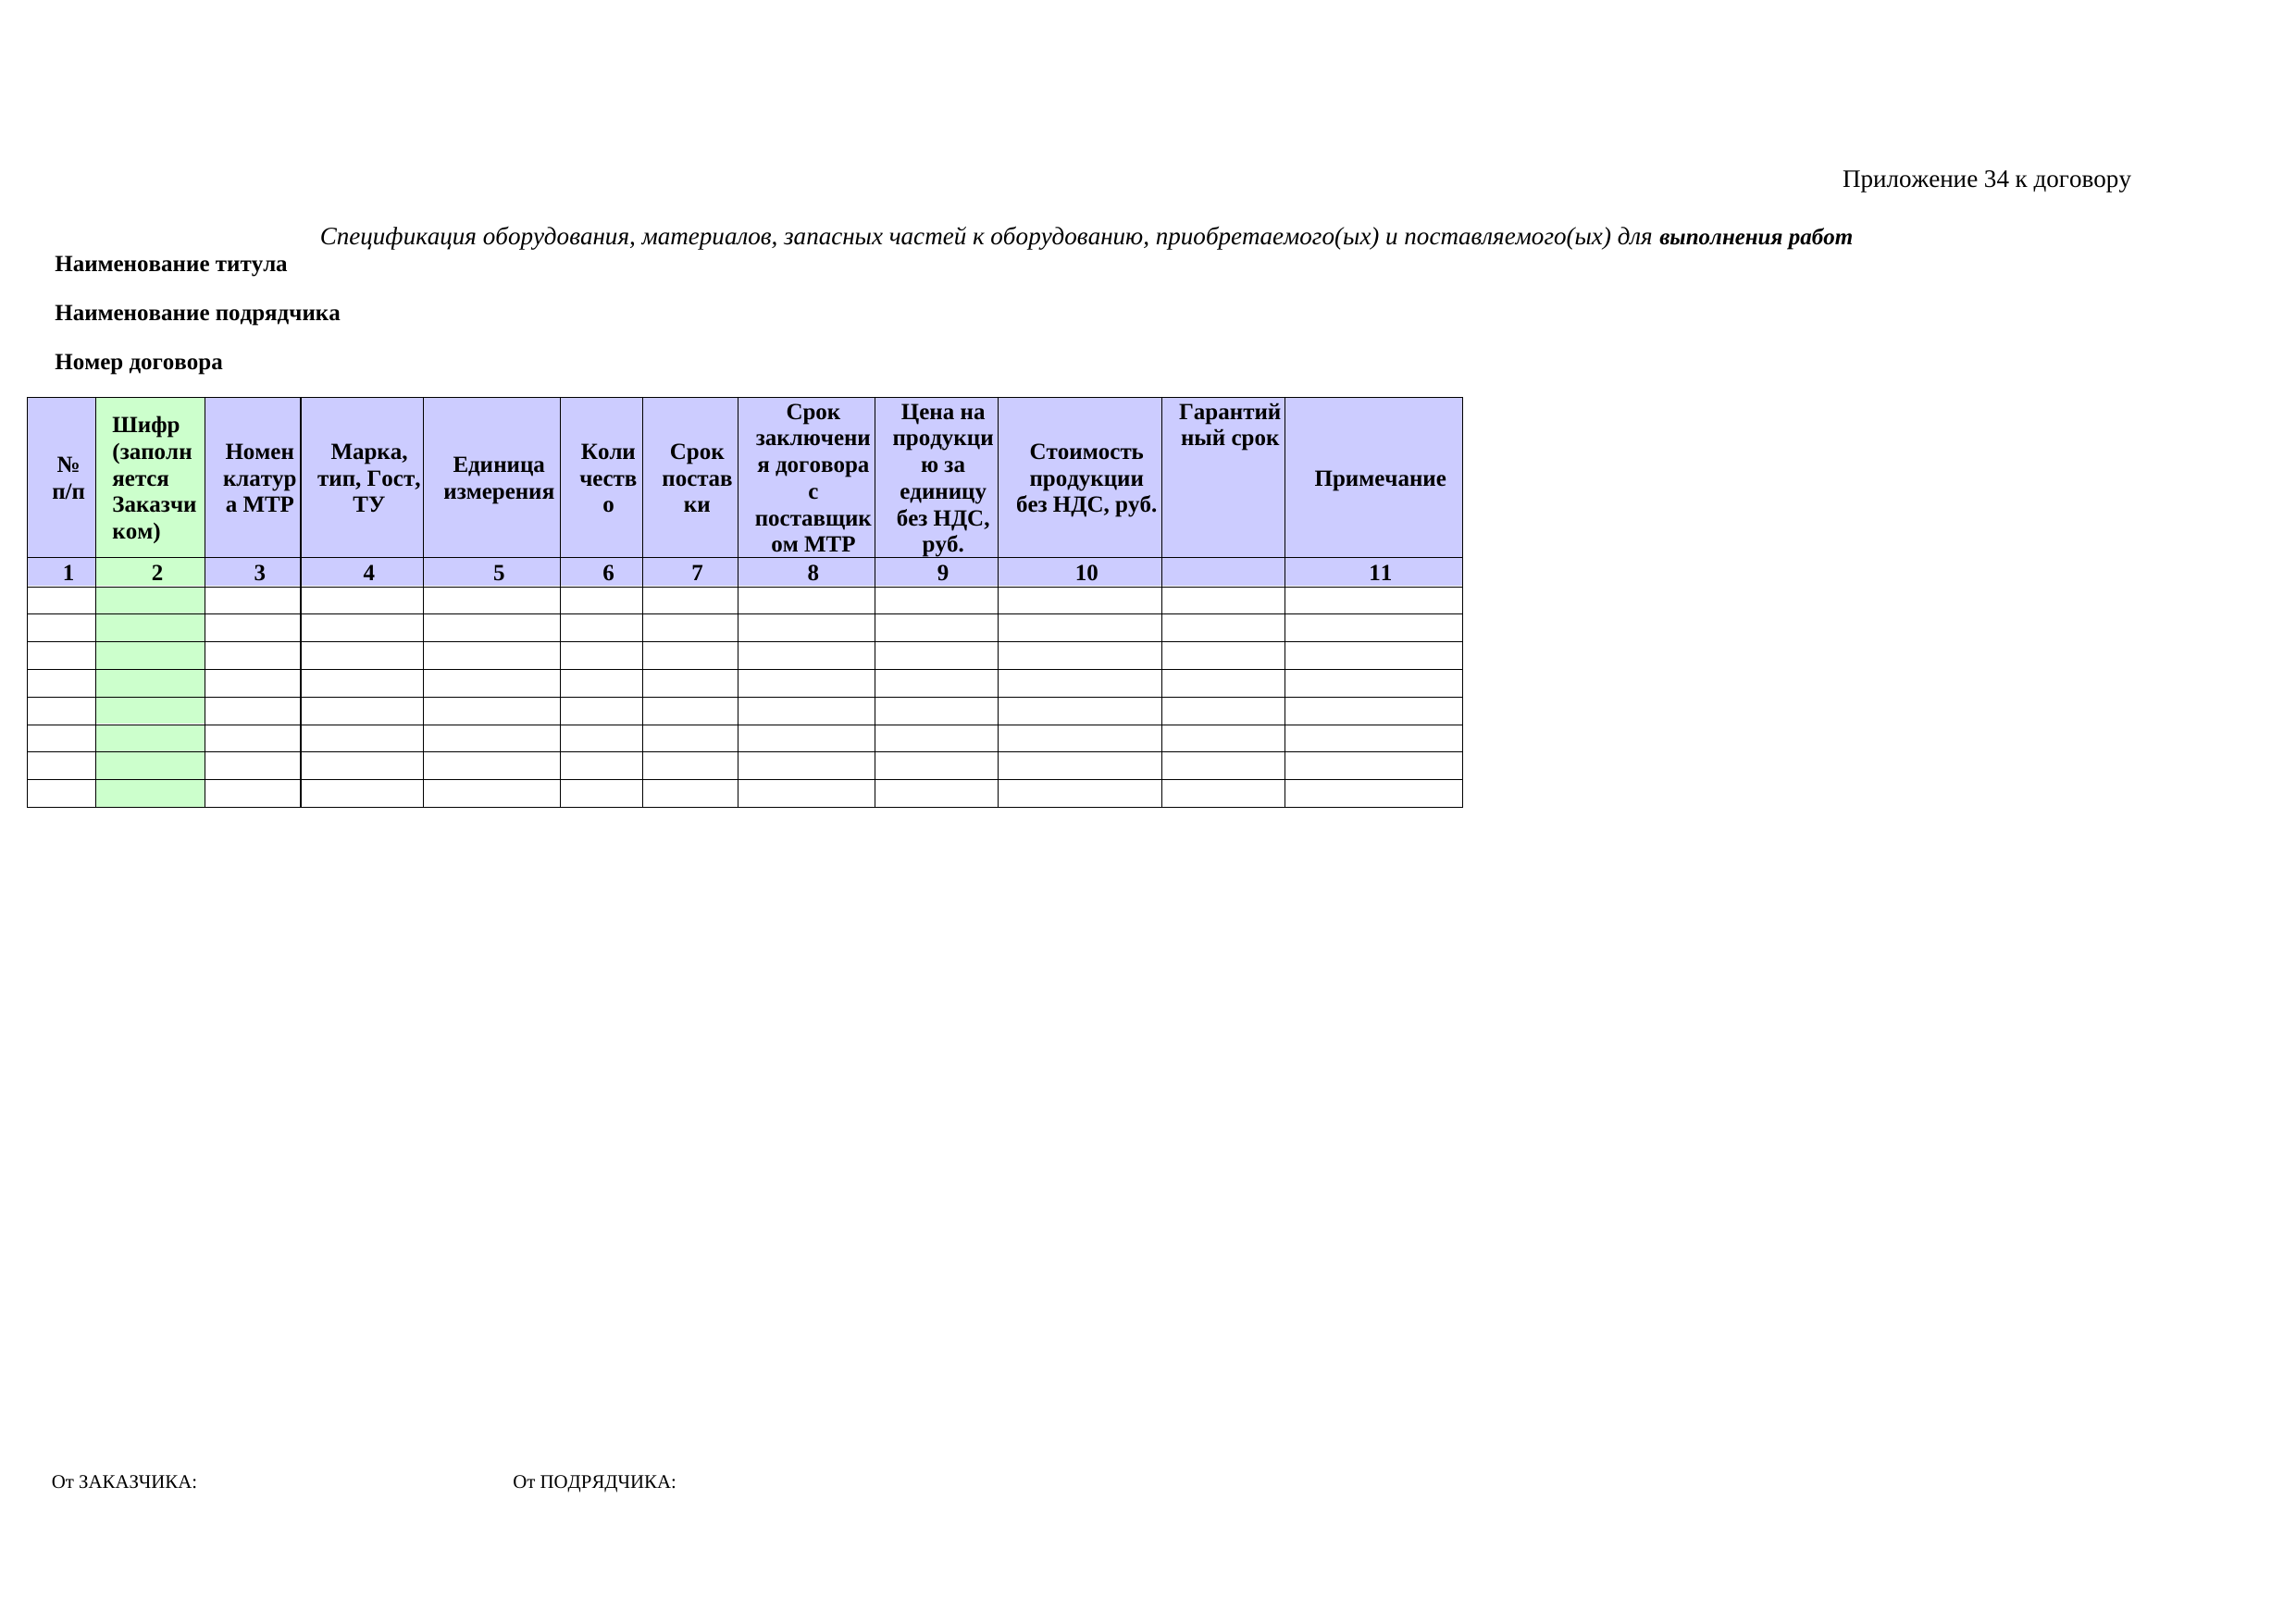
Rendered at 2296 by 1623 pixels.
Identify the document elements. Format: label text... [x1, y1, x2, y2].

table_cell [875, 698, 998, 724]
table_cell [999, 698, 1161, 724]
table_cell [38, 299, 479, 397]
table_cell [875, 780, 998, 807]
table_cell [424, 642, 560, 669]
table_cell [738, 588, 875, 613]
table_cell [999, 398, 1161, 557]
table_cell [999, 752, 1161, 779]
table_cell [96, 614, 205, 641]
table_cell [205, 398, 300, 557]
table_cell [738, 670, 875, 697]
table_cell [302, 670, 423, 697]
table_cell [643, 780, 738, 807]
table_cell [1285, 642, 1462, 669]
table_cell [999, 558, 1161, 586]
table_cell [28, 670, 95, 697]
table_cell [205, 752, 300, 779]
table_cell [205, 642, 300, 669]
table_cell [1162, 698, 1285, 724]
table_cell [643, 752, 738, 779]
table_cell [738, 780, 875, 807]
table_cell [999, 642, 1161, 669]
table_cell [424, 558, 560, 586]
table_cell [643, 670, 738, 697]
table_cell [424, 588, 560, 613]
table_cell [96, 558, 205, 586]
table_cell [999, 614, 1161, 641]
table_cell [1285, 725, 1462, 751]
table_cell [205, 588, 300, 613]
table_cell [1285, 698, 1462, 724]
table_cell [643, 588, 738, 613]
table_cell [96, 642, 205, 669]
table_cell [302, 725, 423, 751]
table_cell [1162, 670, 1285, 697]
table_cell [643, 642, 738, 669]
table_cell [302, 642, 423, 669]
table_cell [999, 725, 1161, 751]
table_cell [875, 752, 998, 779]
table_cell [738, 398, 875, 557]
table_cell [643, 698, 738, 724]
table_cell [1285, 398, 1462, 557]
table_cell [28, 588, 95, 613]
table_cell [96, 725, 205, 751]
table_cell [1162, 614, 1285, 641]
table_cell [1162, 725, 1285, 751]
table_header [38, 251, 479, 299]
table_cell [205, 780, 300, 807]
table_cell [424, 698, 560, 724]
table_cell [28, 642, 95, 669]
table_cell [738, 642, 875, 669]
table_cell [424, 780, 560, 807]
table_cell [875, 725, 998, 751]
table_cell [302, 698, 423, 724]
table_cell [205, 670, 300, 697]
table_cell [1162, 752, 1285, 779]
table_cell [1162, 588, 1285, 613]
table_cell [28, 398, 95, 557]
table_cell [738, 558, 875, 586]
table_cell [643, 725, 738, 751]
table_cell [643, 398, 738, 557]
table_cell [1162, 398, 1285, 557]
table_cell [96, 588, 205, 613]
text Приложение 34 к договору [27, 164, 2131, 192]
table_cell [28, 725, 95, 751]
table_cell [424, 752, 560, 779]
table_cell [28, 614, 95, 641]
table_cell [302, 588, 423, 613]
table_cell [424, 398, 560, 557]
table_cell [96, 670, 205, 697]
text Спецификация оборудования, материалов, запасных частей к оборудованию, приобретаемого(ых) и поставляемого(ых) для выполнения работ [41, 221, 2131, 251]
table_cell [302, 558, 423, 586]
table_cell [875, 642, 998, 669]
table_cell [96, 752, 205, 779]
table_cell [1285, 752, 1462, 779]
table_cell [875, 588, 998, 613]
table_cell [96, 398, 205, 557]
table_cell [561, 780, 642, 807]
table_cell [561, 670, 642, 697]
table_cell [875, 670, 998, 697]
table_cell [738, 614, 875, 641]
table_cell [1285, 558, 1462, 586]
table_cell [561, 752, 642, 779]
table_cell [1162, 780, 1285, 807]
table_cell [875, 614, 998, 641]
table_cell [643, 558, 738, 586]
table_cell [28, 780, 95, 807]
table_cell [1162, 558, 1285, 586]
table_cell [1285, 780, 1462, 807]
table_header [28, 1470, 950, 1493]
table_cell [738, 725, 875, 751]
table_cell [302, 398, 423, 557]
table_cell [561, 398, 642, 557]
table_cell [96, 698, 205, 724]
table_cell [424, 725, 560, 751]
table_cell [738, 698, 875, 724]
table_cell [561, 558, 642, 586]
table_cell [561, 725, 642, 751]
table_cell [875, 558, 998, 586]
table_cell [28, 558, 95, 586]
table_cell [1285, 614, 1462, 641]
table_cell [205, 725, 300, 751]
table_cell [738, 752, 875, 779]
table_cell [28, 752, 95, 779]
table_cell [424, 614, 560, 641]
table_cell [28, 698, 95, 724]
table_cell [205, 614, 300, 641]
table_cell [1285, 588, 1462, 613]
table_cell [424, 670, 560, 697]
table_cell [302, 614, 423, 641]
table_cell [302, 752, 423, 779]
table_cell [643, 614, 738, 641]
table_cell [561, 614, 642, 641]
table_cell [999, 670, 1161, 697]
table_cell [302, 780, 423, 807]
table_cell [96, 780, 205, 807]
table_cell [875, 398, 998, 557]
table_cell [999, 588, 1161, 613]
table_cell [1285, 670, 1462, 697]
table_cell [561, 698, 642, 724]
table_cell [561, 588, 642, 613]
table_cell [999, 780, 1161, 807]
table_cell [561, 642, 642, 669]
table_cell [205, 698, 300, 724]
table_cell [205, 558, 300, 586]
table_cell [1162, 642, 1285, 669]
